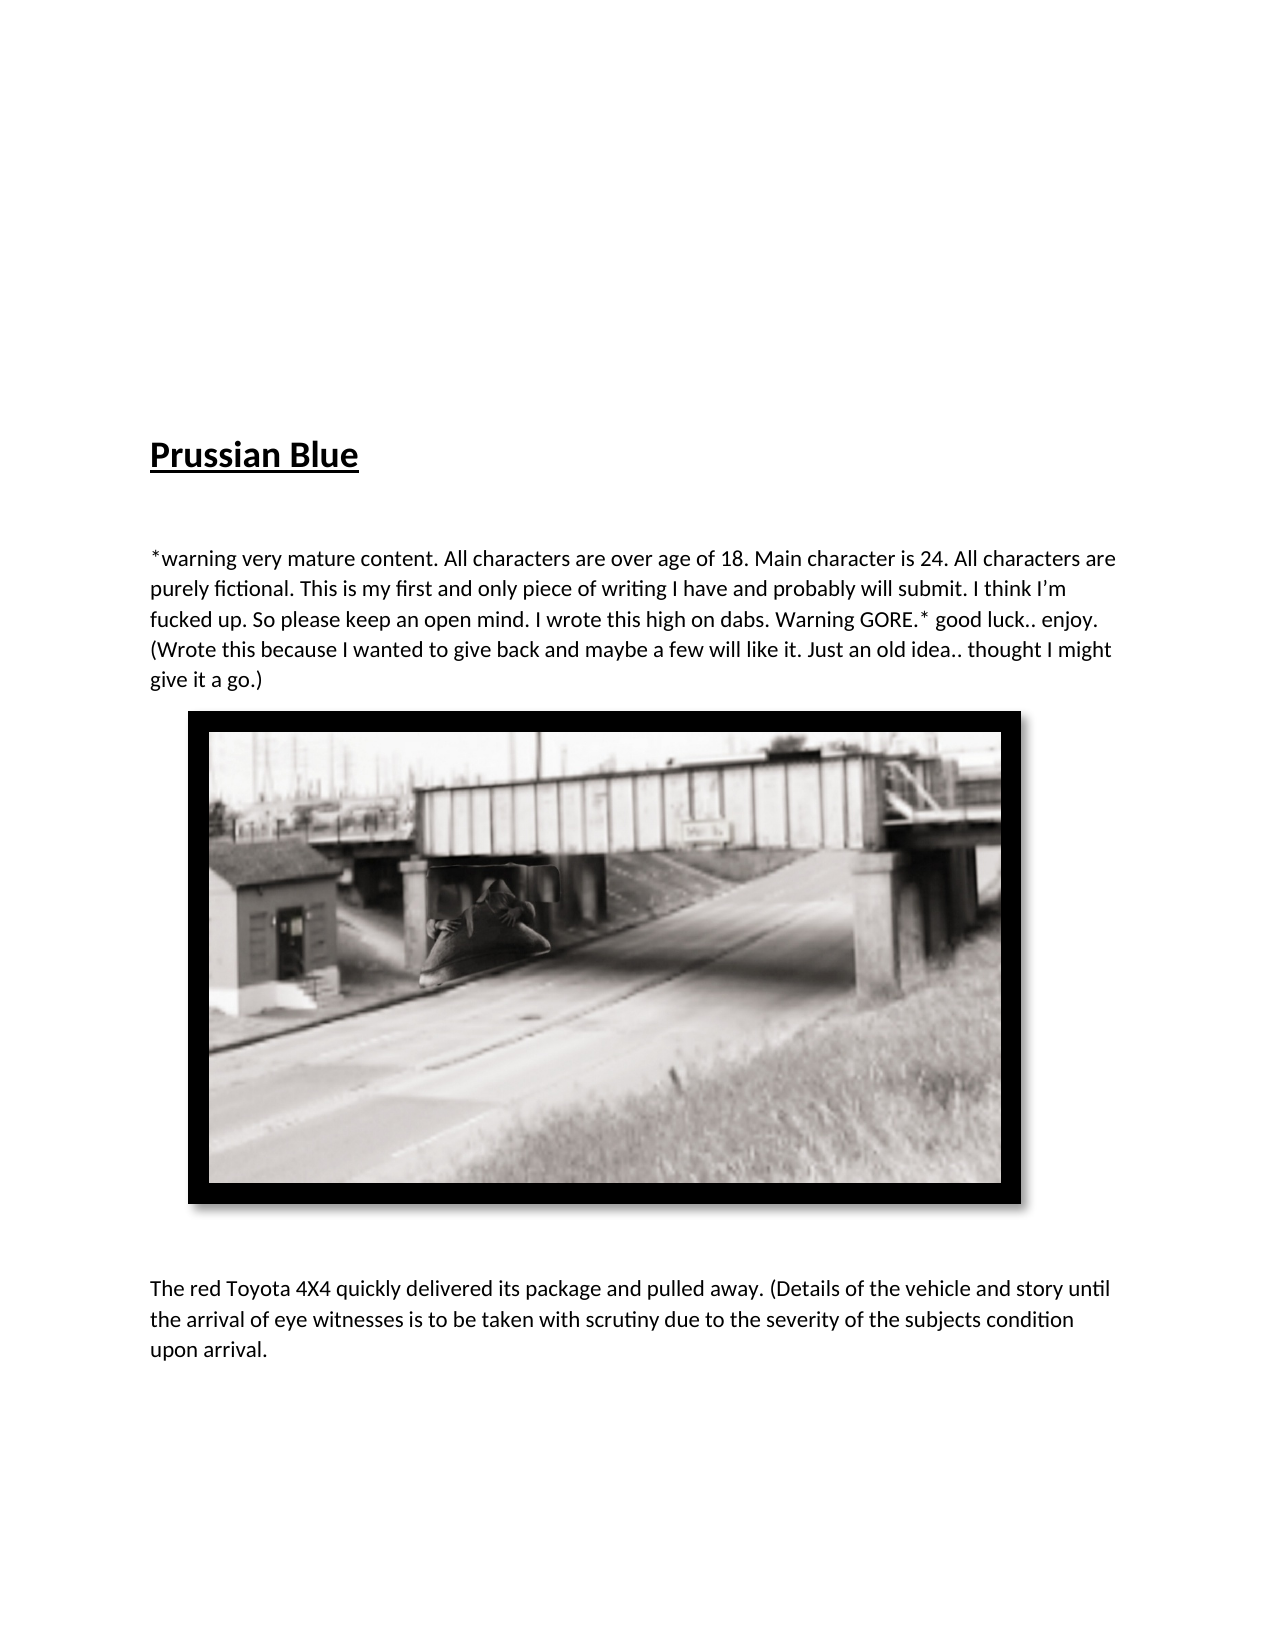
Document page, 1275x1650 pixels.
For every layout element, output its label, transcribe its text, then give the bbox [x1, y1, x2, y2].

text Prussian Blue [150, 431, 1125, 477]
picture [209, 732, 1001, 1183]
text *warning very mature content. All characters are over age of 18. Main character is 24. All characters are purely fictional. This is my first and only piece of writing I have and probably will submit. I think I’m fucked up. So please keep an open mind. I wrote this high on dabs. Warning GORE.* good luck.. enjoy. (Wrote this because I wanted to give back and maybe a few will like it. Just an old idea.. thought I might give it a go.) [150, 544, 1125, 693]
text The red Toyota 4X4 quickly delivered its package and pulled away. (Details of the vehicle and story until the arrival of eye witnesses is to be taken with scrutiny due to the severity of the subjects condition upon arrival. [150, 1274, 1125, 1363]
